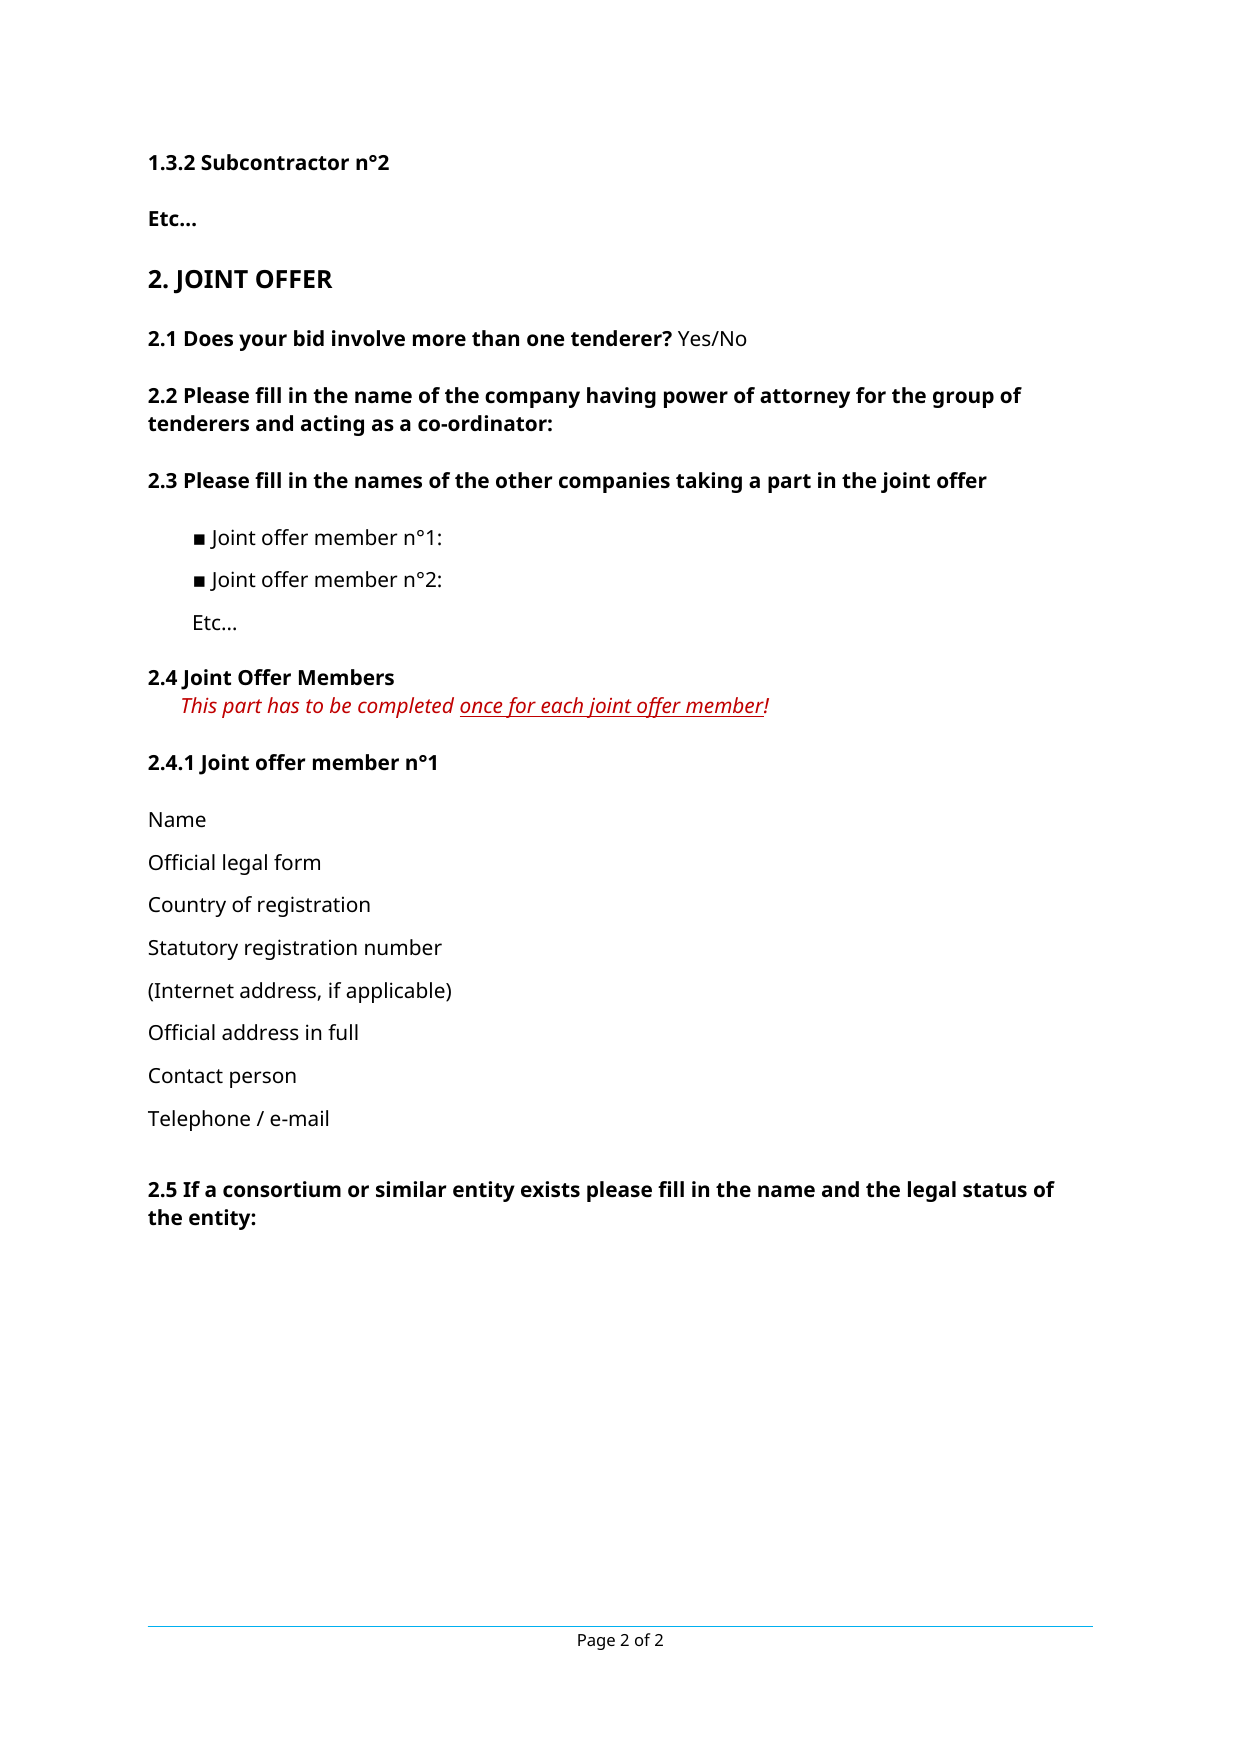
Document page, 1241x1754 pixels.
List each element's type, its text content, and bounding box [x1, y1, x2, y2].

text Country of registration [148, 891, 1093, 919]
text Telephone / e-mail [148, 1104, 1093, 1132]
text Etc… [148, 204, 1093, 233]
text ▪ Joint offer member n°1: [192, 523, 1093, 551]
text 2. JOINT OFFER [148, 261, 1093, 295]
text Official legal form [148, 848, 1093, 876]
text ▪ Joint offer member n°2: [192, 566, 1093, 594]
text Name [148, 805, 1093, 834]
text 2.4.1 Joint offer member n°1 [148, 748, 1093, 777]
text 1.3.2 Subcontractor n°2 [148, 148, 1093, 176]
text (Internet address, if applicable) [148, 976, 1093, 1004]
text 2.3 Please fill in the names of the other companies taking a part in the joint offer [148, 466, 1093, 494]
text Contact person [148, 1061, 1093, 1089]
text 2.2 Please fill in the name of the company having power of attorney for the group of tenderers and acting as a co-ordinator: [148, 381, 1093, 438]
text 2.4 Joint Offer Members [148, 663, 1093, 692]
text Etc… [192, 608, 1093, 637]
text 2.1 Does your bid involve more than one tenderer? Yes/No [148, 324, 1093, 352]
text Statutory registration number [148, 933, 1093, 962]
text Official address in full [148, 1018, 1093, 1047]
text This part has to be completed once for each joint offer member! [148, 692, 1093, 720]
text 2.5 If a consortium or similar entity exists please fill in the name and the legal status of the entity: [148, 1175, 1093, 1232]
